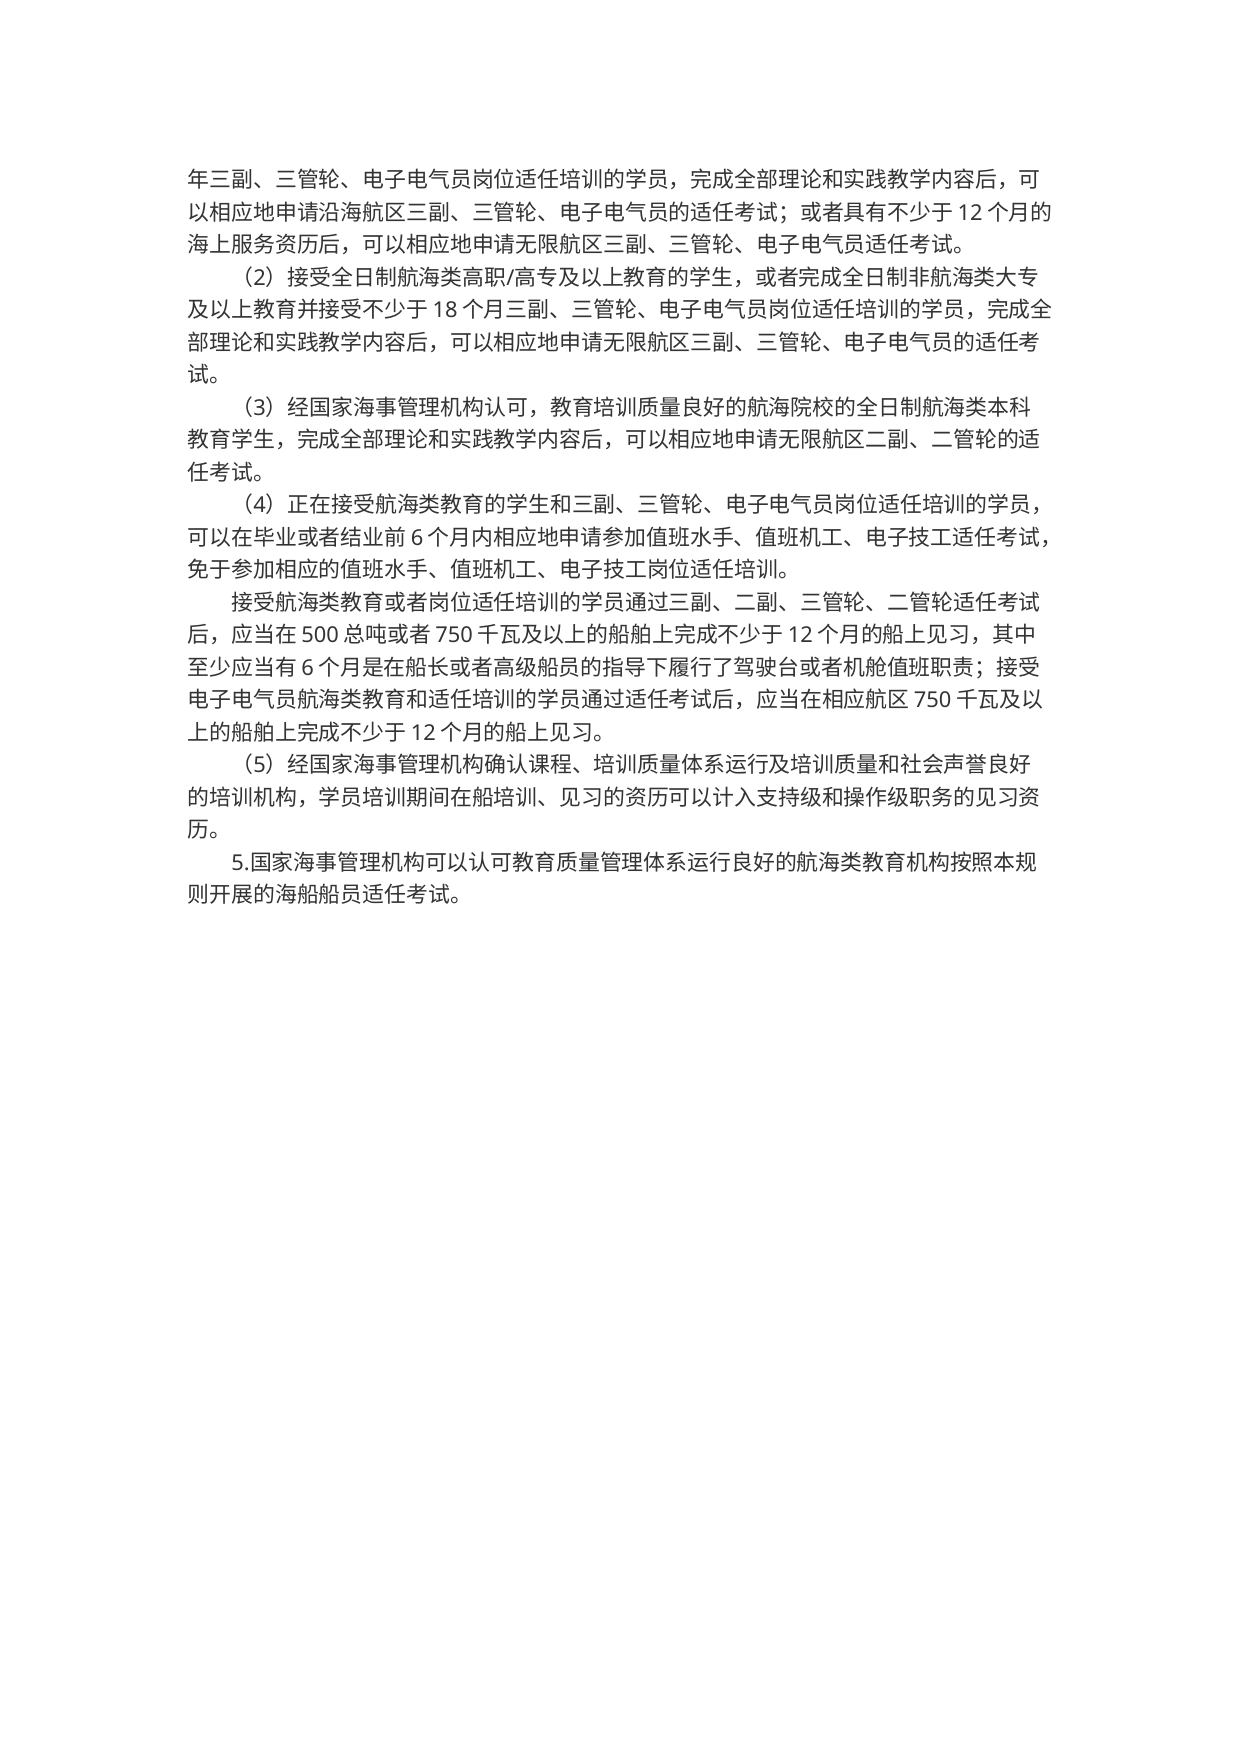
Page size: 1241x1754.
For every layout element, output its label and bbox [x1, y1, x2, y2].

text [187, 162, 1053, 909]
